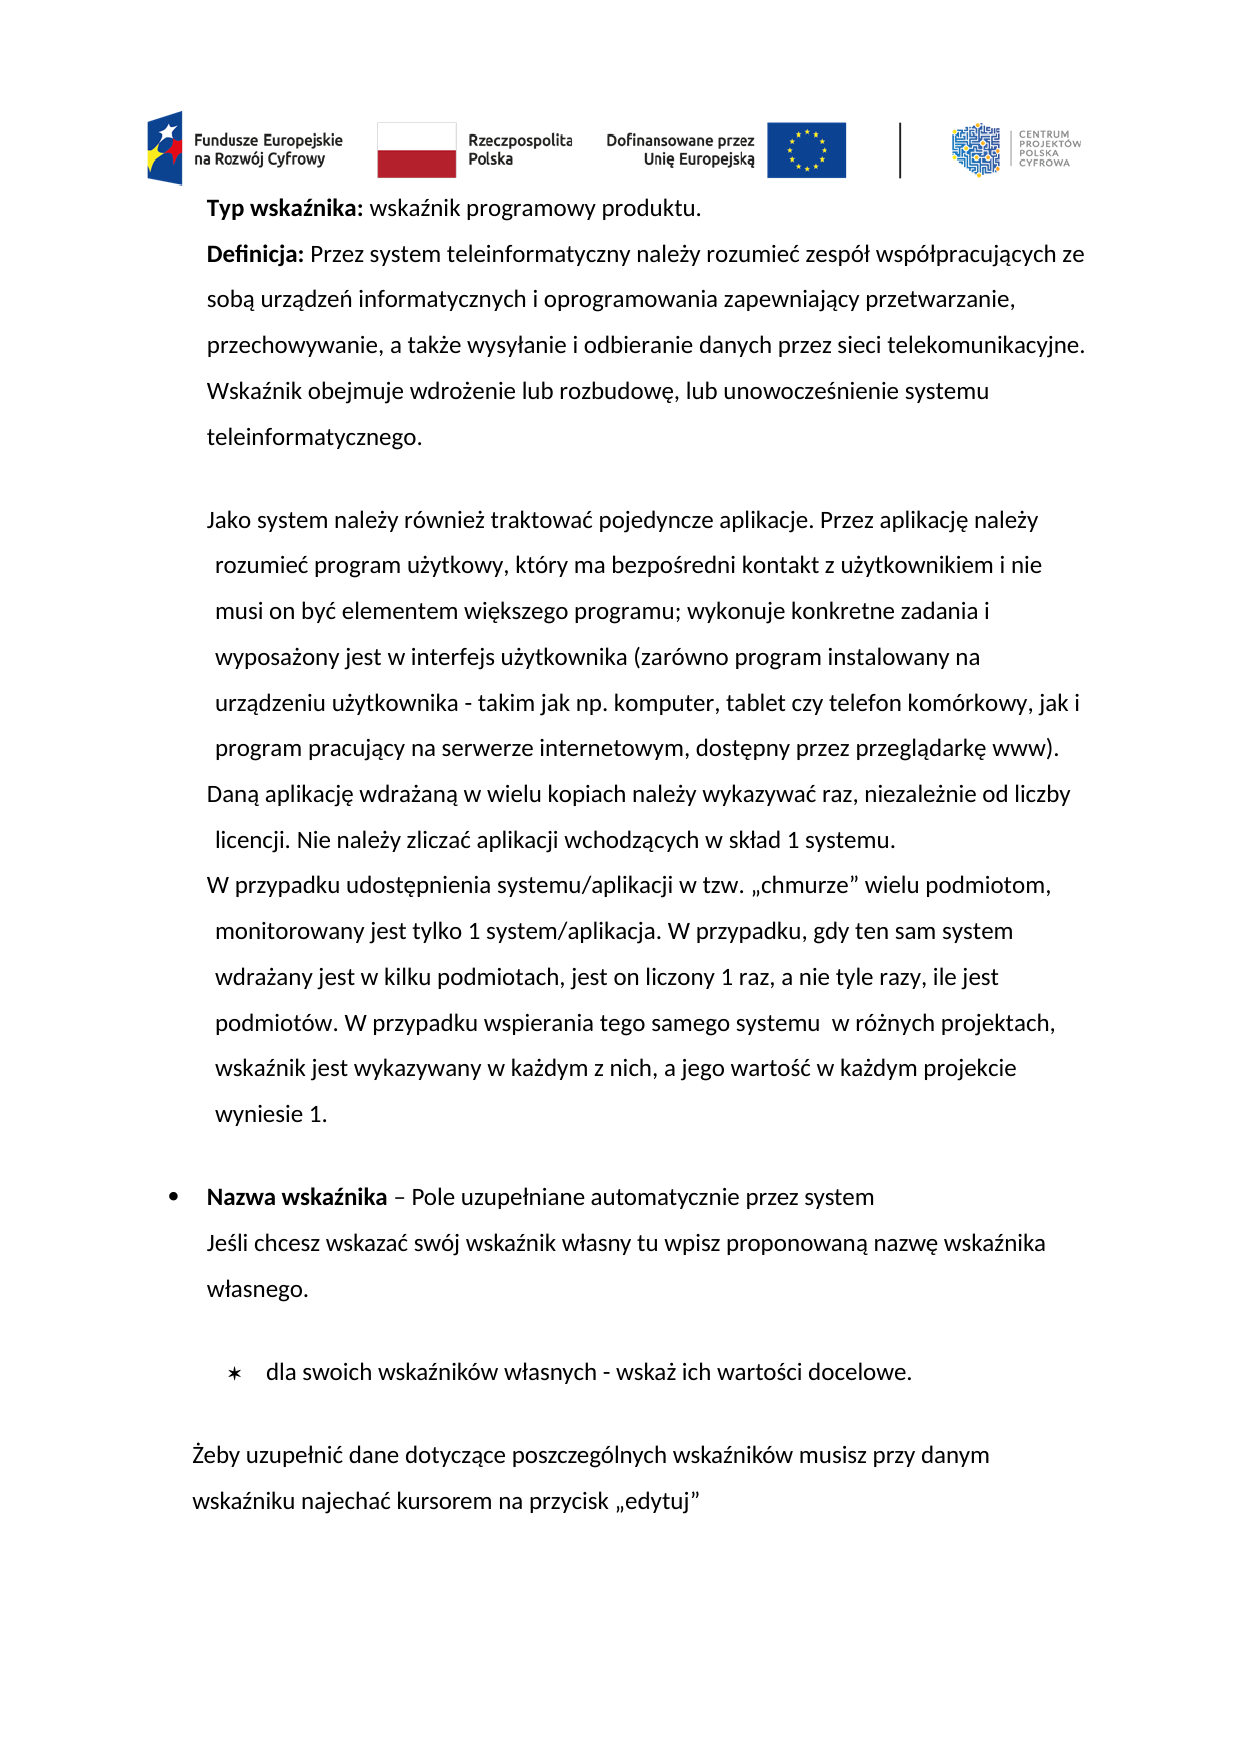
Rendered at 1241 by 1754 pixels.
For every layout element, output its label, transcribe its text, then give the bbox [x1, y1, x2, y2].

list Jako system należy również traktować pojedyncze aplikacje. Przez aplikację należy rozumieć program użytkowy, który ma bezpośredni kontakt z użytkownikiem i nie musi on być elementem większego programu; wykonuje konkretne zadania i wyposażony jest w interfejs użytkownika (zarówno program instalowany na urządzeniu użytkownika - takim jak np. komputer, tablet czy telefon komórkowy, jak i program pracujący na serwerze internetowym, dostępny przez przeglądarkę www). [207, 504, 1093, 763]
picture [147, 111, 1081, 186]
list W przypadku udostępnienia systemu/aplikacji w tzw. „chmurze” wielu podmiotom, monitorowany jest tylko 1 system/aplikacja. W przypadku, gdy ten sam system wdrażany jest w kilku podmiotach, jest on liczony 1 raz, a nie tyle razy, ile jest podmiotów. W przypadku wspierania tego samego systemu w różnych projektach, wskaźnik jest wykazywany w każdym z nich, a jego wartość w każdym projekcie wyniesie 1. [207, 870, 1093, 1129]
list Żeby uzupełnić dane dotyczące poszczególnych wskaźników musisz przy danym wskaźniku najechać kursorem na przycisk „edytuj” [192, 1439, 1093, 1516]
list Nazwa wskaźnika – Pole uzupełniane automatycznie przez system Jeśli chcesz wskazać swój wskaźnik własny tu wpisz proponowaną nazwę wskaźnika własnego. [169, 1182, 1093, 1303]
list Daną aplikację wdrażaną w wielu kopiach należy wykazywać raz, niezależnie od liczby licencji. Nie należy zliczać aplikacji wchodzących w skład 1 systemu. [207, 778, 1093, 854]
text dla swoich wskaźników własnych - wskaż ich wartości docelowe. [228, 1356, 1093, 1387]
